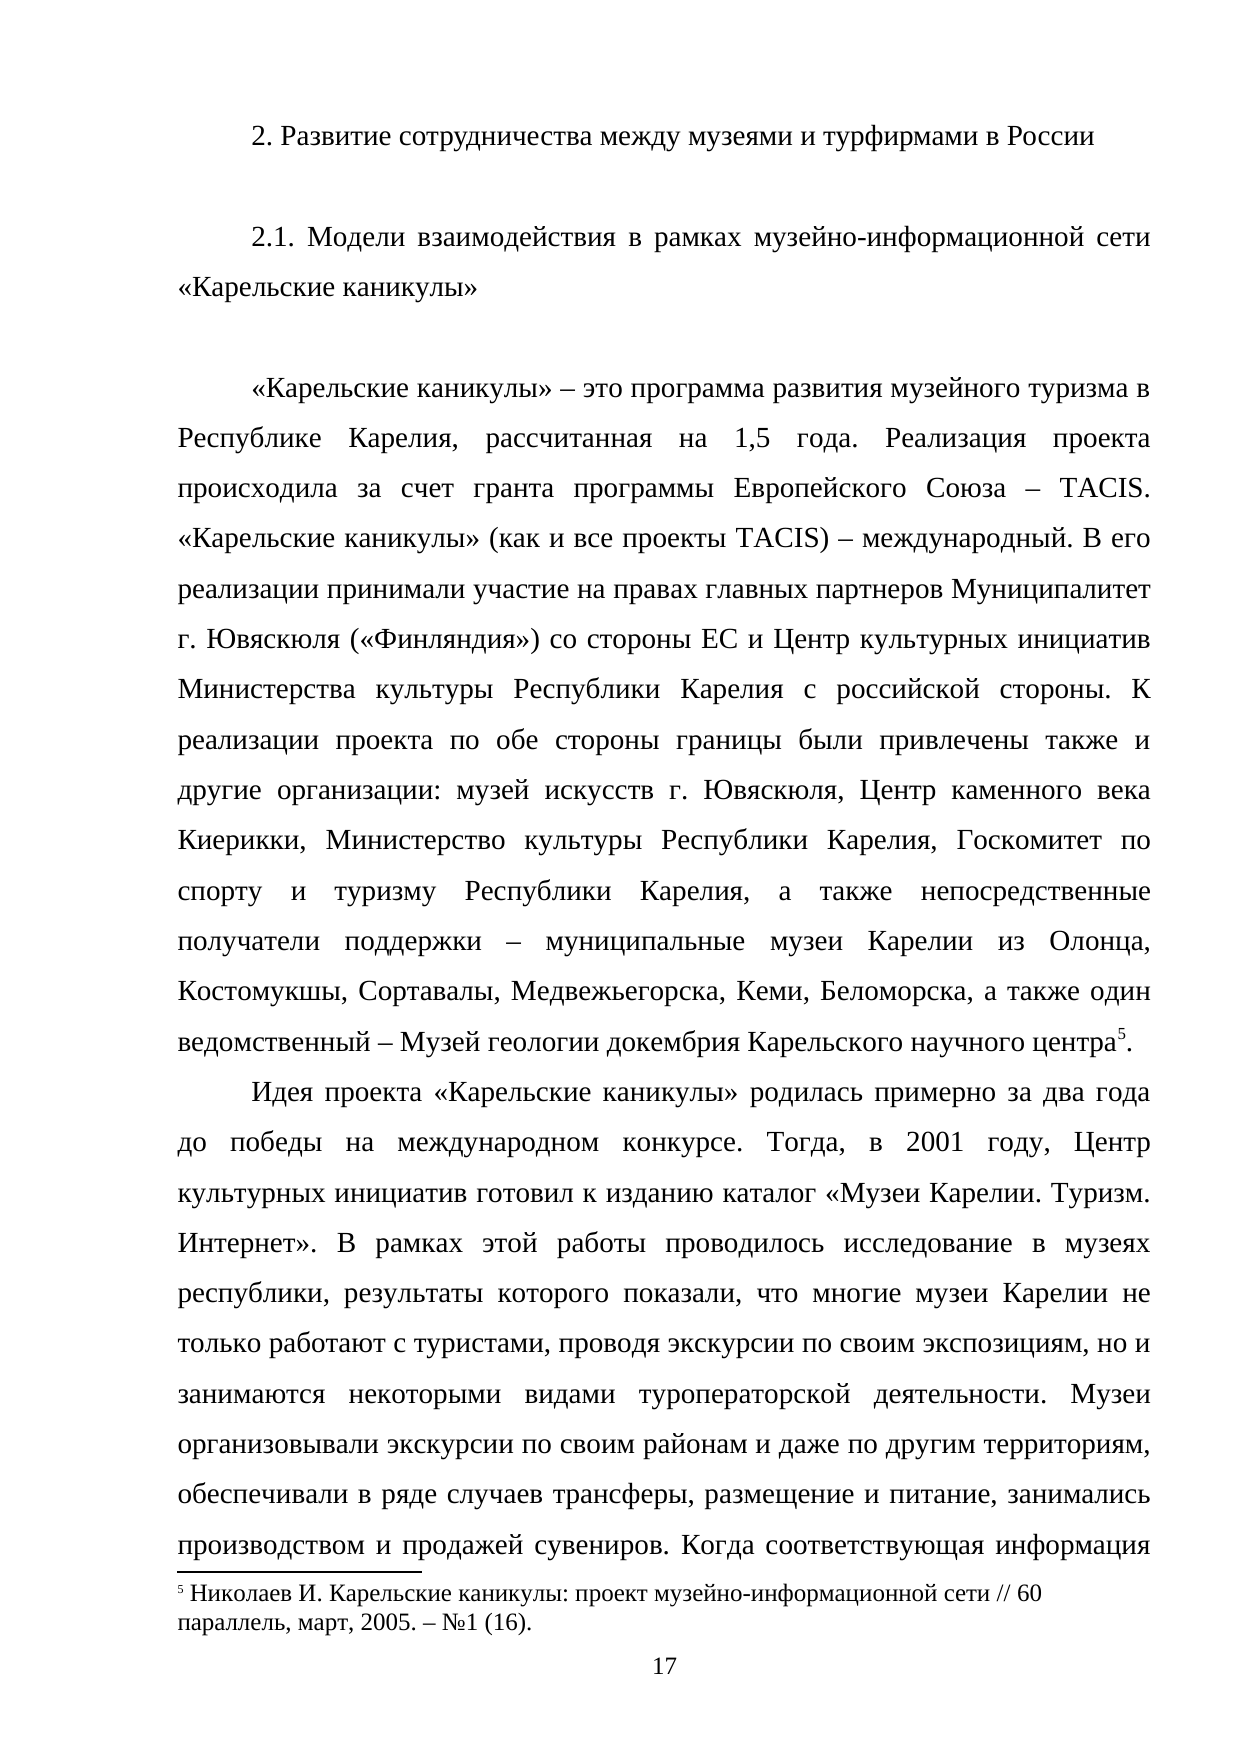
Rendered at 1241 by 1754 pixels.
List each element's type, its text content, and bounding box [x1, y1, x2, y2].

subtitle 2. Развитие сотрудничества между музеями и турфирмами в России [177, 118, 1152, 152]
text «Карельские каникулы» – это программа развития музейного туризма в Республике Карелия, рассчитанная на 1,5 года. Реализация проекта происходила за счет гранта программы Европейского Союза – TACIS. «Карельские каникулы» (как и все проекты TACIS) – международный. В его реализации принимали участие на правах главных партнеров Муниципалитет г. Ювяскюля («Финляндия») со стороны ЕС и Центр культурных инициатив Министерства культуры Республики Карелия с российской стороны. К реализации проекта по обе стороны границы были привлечены также и другие организации: музей искусств г. Ювяскюля, Центр каменного века Киерикки, Министерство культуры Республики Карелия, Госкомитет по спорту и туризму Республики Карелия, а также непосредственные получатели поддержки – муниципальные музеи Карелии из Олонца, Костомукшы, Сортавалы, Медвежьегорска, Кеми, Беломорска, а также один ведомственный – Музей геологии докембрия Карельского научного центра. [177, 370, 1152, 1057]
subtitle 2.1. Модели взаимодействия в рамках музейно-информационной сети «Карельские каникулы» [177, 219, 1152, 303]
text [177, 1074, 1152, 1560]
